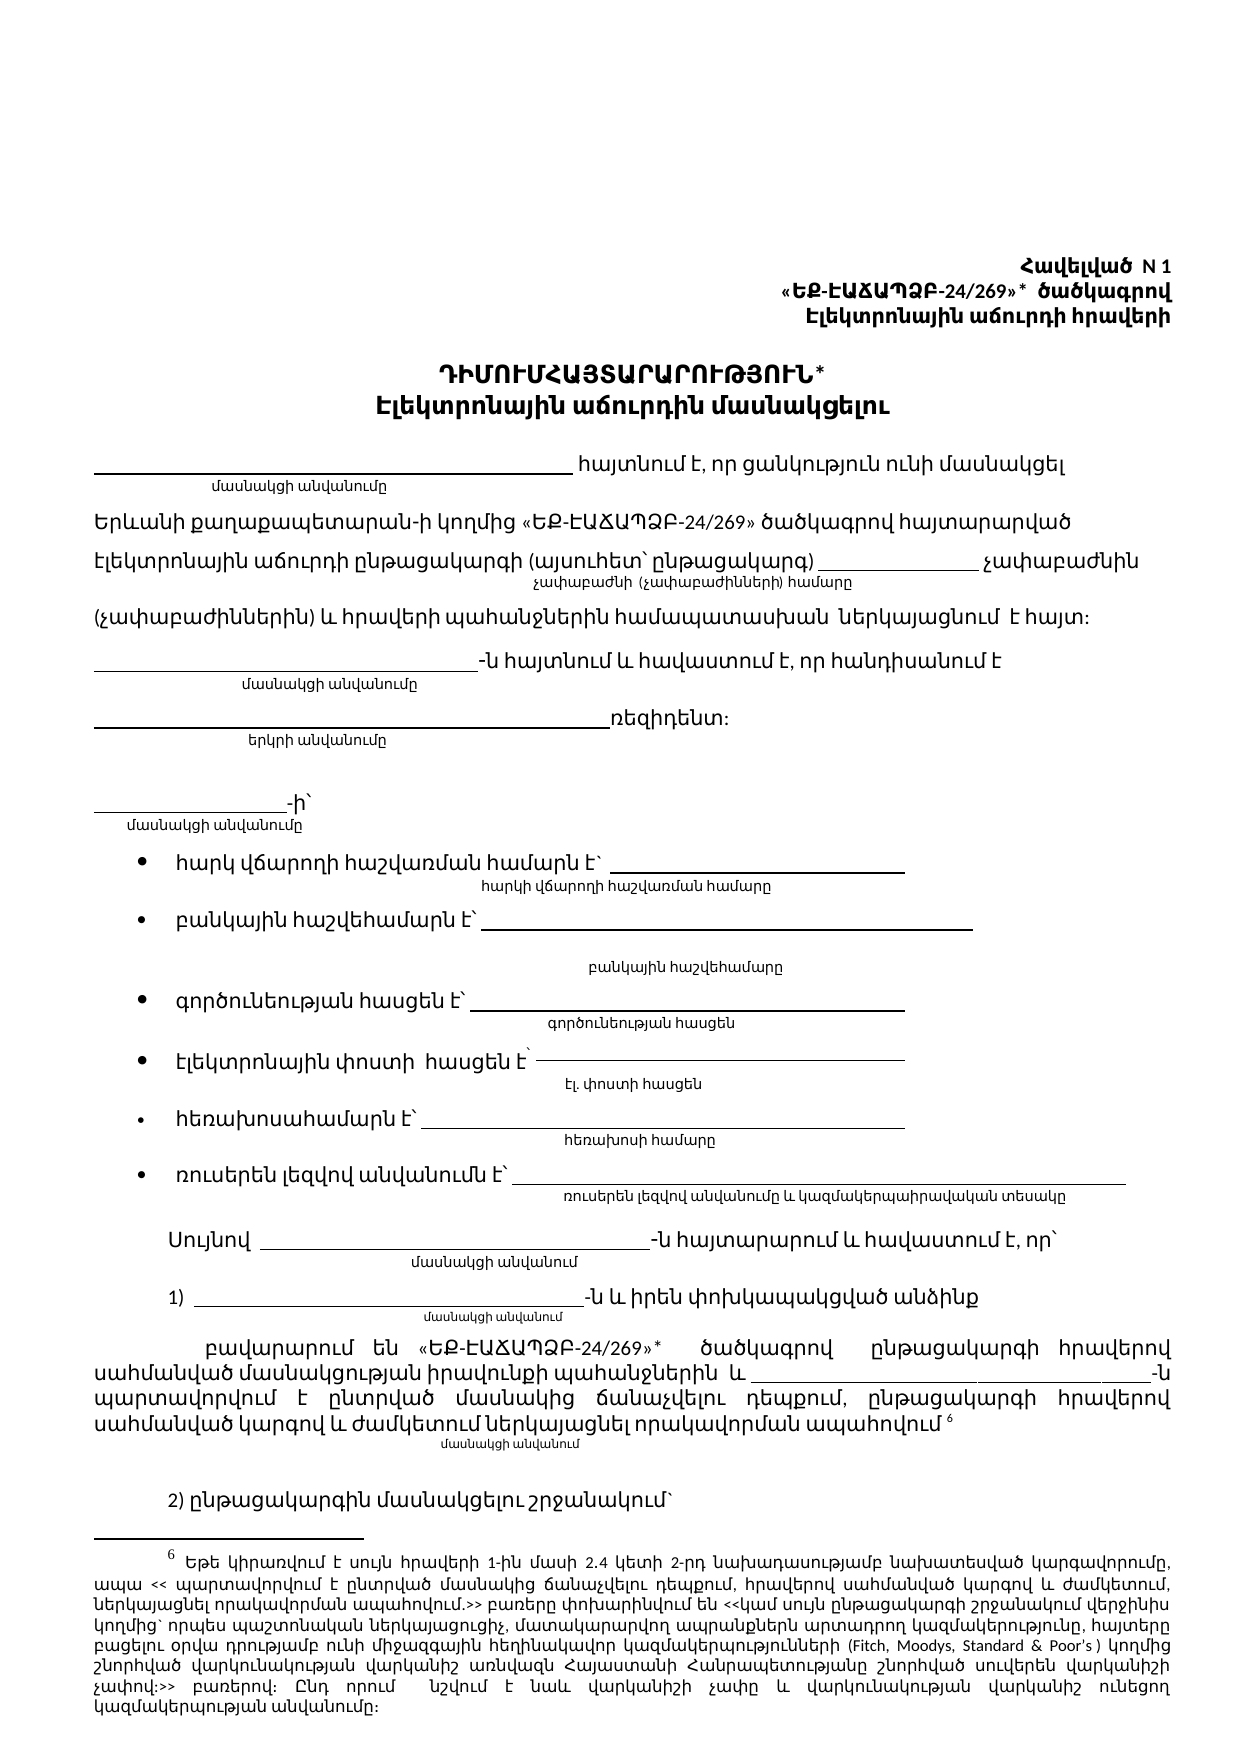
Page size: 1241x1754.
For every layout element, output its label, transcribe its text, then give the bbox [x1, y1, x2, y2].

text ռեզիդենտ: [94, 706, 1171, 731]
list հարկ վճարողի հաշվառման համարն է` [138, 846, 1171, 877]
text մասնակցի անվանումը [94, 675, 1171, 706]
text բավարարում են «ԵՔ-ԷԱՃԱՊՁԲ-24/269»* ծածկագրով ընթացակարգի հրավերով սահմանված մասնակցության իրավունքի պահանջներին և -ն պարտավորվում է ընտրված մասնակից ճանաչվելու դեպքում, ընթացակարգի հրավերով սահմանված կարգով և ժամկետում ներկայացնել որակավորման ապահովում [94, 1335, 1171, 1436]
text մասնակցի անվանում [94, 1309, 1171, 1335]
text Էլեկտրոնային աճուրդի հրավերի [94, 304, 1171, 329]
text էլեկտրոնային աճուրդի ընթացակարգի (այսուհետ՝ ընթացակարգ) չափաբաժնին [94, 548, 1171, 573]
text Սույնով -ն հայտարարում և հավաստում է, որ՝ [94, 1223, 1171, 1253]
text ռուսերեն լեզվով անվանումը և կազմակերպաիրավական տեսակը [94, 1187, 1171, 1218]
text ԴԻՄՈՒՄՀԱՅՏԱՐԱՐՈՒԹՅՈՒՆ* [94, 360, 1171, 390]
subtitle Էլեկտրոնային աճուրդին մասնակցելու [94, 390, 1171, 421]
text -ն հայտնում և հավաստում է, որ հանդիսանում է [94, 644, 1171, 675]
text հայտնում է, որ ցանկություն ունի մասնակցել [94, 451, 1171, 477]
text Հավելված N 1 [94, 253, 1171, 278]
text բանկային հաշվեհամարը [94, 958, 1171, 989]
list գործունեության հասցեն է՝ [138, 989, 1171, 1014]
text 2) ընթացակարգին մասնակցելու շրջանակում` [94, 1487, 1171, 1513]
text էլ. փոստի հասցեն [94, 1075, 1171, 1106]
text -ի՝ [94, 790, 1171, 816]
text երկրի անվանումը [94, 731, 1171, 762]
text մասնակցի անվանում [94, 1436, 1171, 1462]
text չափաբաժնի (չափաբաժինների) համարը [94, 573, 1171, 604]
text (չափաբաժիններին) և հրավերի պահանջներին համապատասխան ներկայացնում է հայտ: [94, 604, 1171, 629]
text 1) -ն և իրեն փոխկապակցված անձինք [94, 1284, 1171, 1309]
text մասնակցի անվանում [94, 1253, 1171, 1284]
list հեռախոսահամարն է՝ [138, 1106, 1171, 1131]
text գործունեության հասցեն [94, 1014, 1171, 1045]
text Երևանի քաղաքապետարան-ի կողմից «ԵՔ-ԷԱՃԱՊՁԲ-24/269» ծածկագրով հայտարարված [94, 507, 1171, 535]
text մասնակցի անվանումը [94, 477, 1171, 507]
list էլեկտրոնային փոստի հասցեն է՝ [138, 1045, 1171, 1075]
list ռուսերեն լեզվով անվանումն է՝ [138, 1162, 1171, 1187]
text մասնակցի անվանումը [94, 816, 1171, 846]
text հեռախոսի համարը [462, 1131, 1171, 1162]
text հարկի վճարողի հաշվառման համարը [94, 877, 1171, 907]
text «ԵՔ-ԷԱՃԱՊՁԲ-24/269»* ծածկագրով [94, 278, 1171, 304]
list բանկային հաշվեհամարն է՝ [138, 907, 1171, 958]
